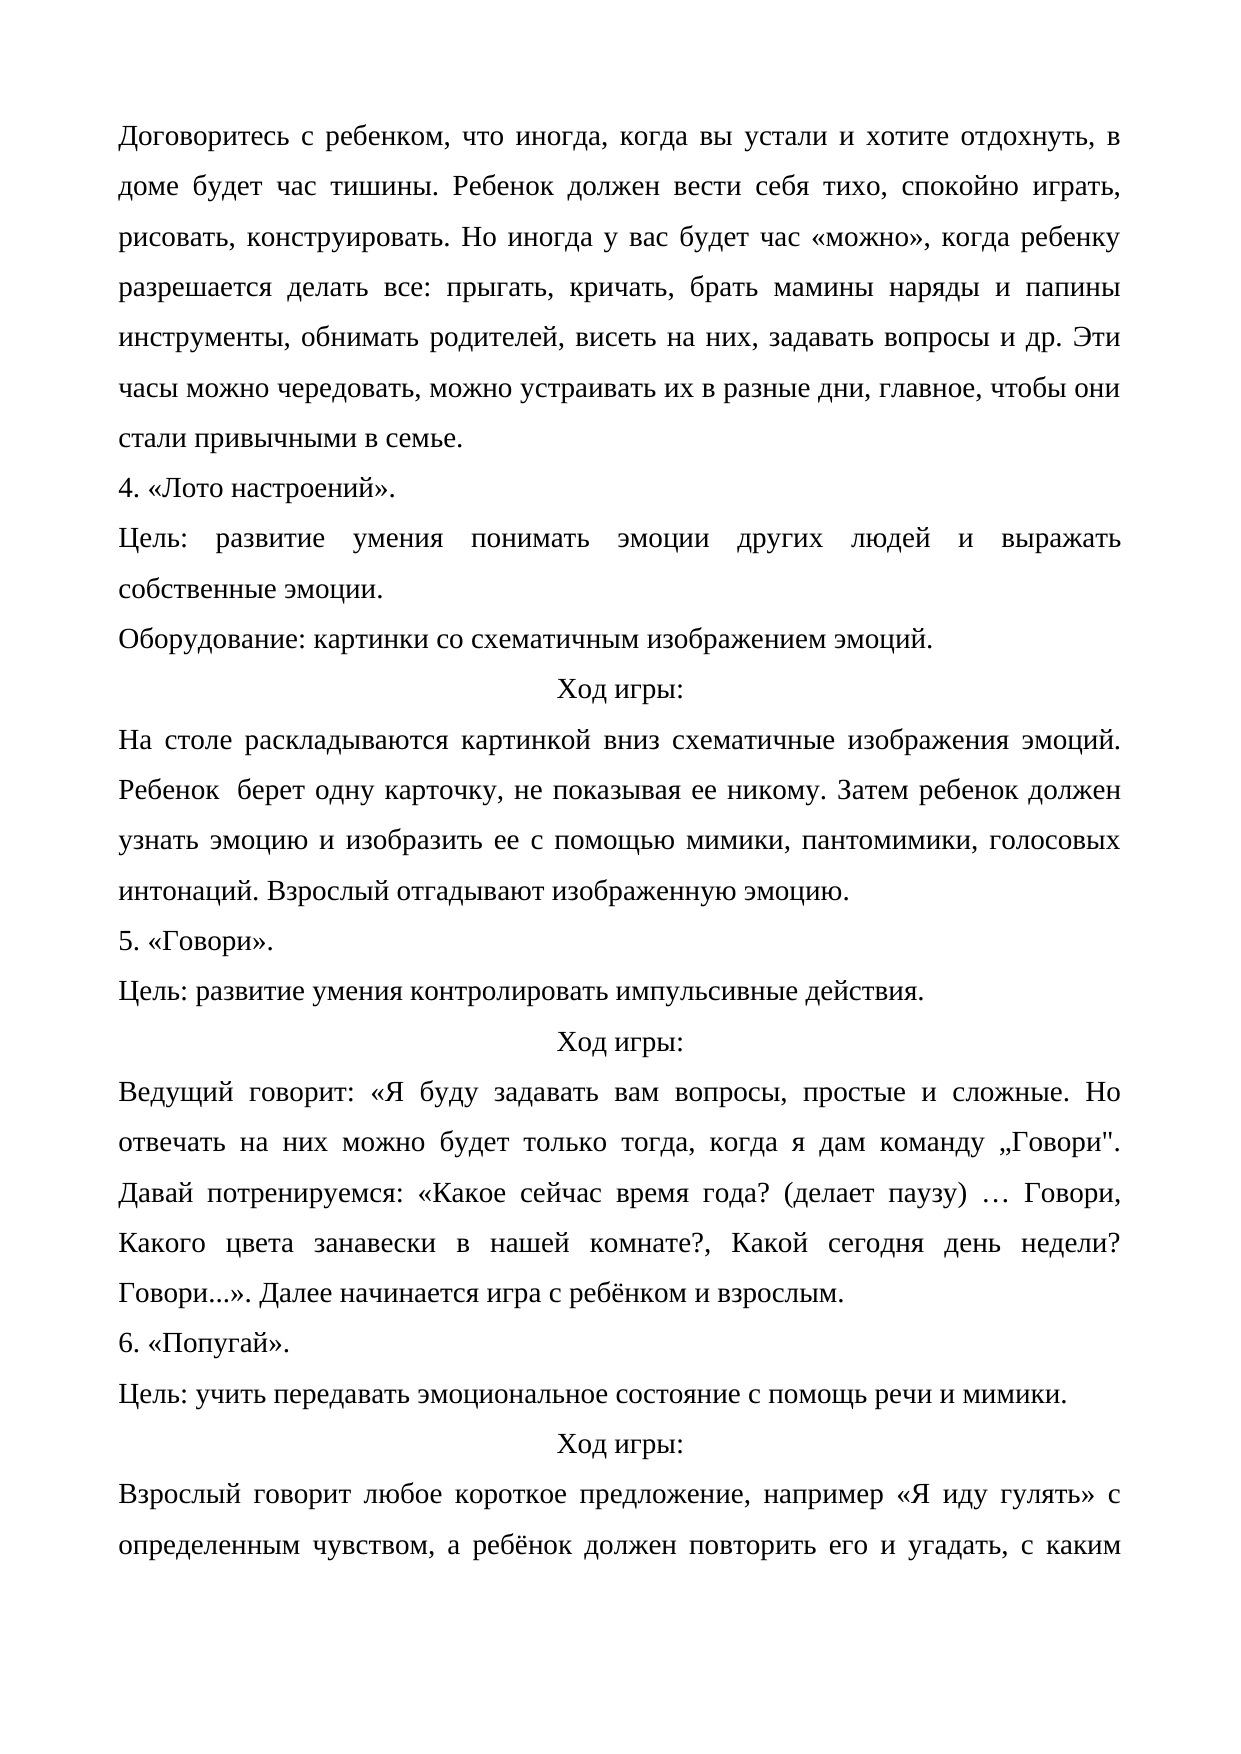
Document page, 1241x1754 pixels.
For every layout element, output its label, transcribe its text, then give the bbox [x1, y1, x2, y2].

text 5. «Говори». [118, 923, 1122, 957]
text Ход игры: [118, 1426, 1122, 1460]
text Цель: развитие умения понимать эмоции других людей и выражать собственные эмоции. [118, 521, 1122, 604]
text Ход игры: [118, 672, 1122, 705]
text Цель: учить передавать эмоциональное состояние с помощь речи и мимики. [118, 1376, 1122, 1409]
text Договоритесь с ребенком, что иногда, когда вы устали и хотите отдохнуть, в доме будет час тишины. Ребенок должен вести себя тихо, спокойно играть, рисовать, конструировать. Но иногда у вас будет час «можно», когда ребенку разрешается делать все: прыгать, кричать, брать мамины наряды и папины инструменты, обнимать родителей, висеть на них, задавать вопросы и др. Эти часы можно чередовать, можно устраивать их в разные дни, главное, чтобы они стали привычными в семье. [118, 118, 1122, 453]
text Оборудование: картинки со схематичным изображением эмоций. [118, 621, 1122, 655]
text 6. «Попугай». [118, 1326, 1122, 1359]
text Цель: развитие умения контролировать импульсивные действия. [118, 973, 1122, 1007]
text 4. «Лото настроений». [118, 470, 1122, 504]
text Ход игры: [118, 1024, 1122, 1057]
text На столе раскладываются картинкой вниз схематичные изображения эмоций. Ребенок берет одну карточку, не показывая ее никому. Затем ребенок должен узнать эмоцию и изобразить ее с помощью мимики, пантомимики, голосовых интонаций. Взрослый отгадывают изображенную эмоцию. [118, 722, 1122, 906]
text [118, 1477, 1122, 1560]
text Ведущий говорит: «Я буду задавать вам вопросы, простые и сложные. Но отвечать на них можно будет только тогда, когда я дам команду „Говори". Давай потренируемся: «Какое сейчас время года? (делает паузу) … Говори, Какого цвета занавески в нашей комнате?, Какой сегодня день недели? Говори...». Далее начинается игра с ребёнком и взрослым. [118, 1074, 1122, 1309]
